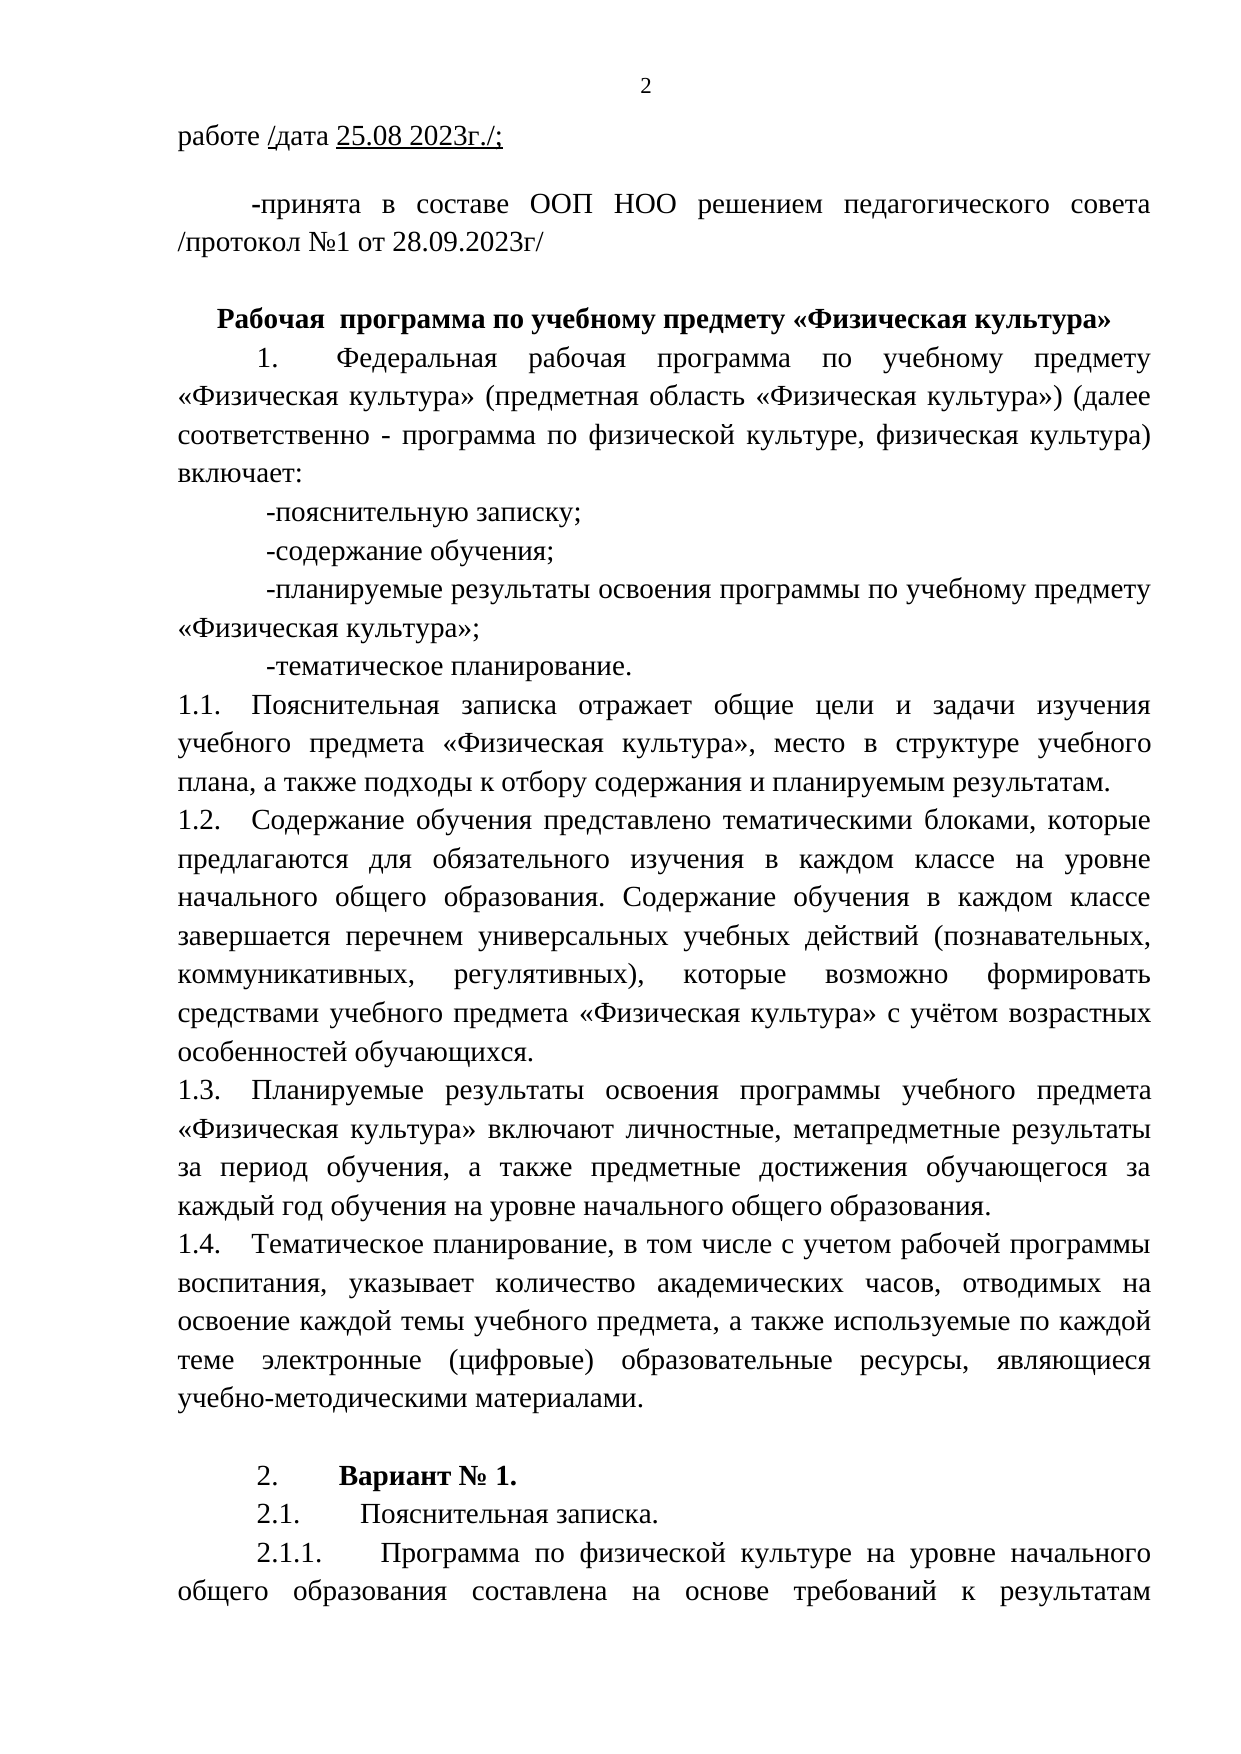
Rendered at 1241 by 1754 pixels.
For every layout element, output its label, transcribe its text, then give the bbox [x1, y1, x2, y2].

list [177, 1535, 1152, 1607]
list Планируемые результаты освоения программы учебного предмета «Физическая культура» включают личностные, метапредметные результаты за период обучения, а также предметные достижения обучающегося за каждый год обучения на уровне начального общего образования. [177, 1072, 1152, 1221]
text -тематическое планирование. [177, 648, 1152, 682]
text -пояснительную записку; [177, 494, 1152, 528]
list Пояснительная записка. [177, 1496, 1152, 1530]
text Рабочая программа по учебному предмету «Физическая культура» [177, 301, 1152, 335]
text -содержание обучения; [177, 533, 1152, 566]
list Пояснительная записка отражает общие цели и задачи изучения учебного предмета «Физическая культура», место в структуре учебного плана, а также подходы к отбору содержания и планируемым результатам. [177, 687, 1152, 797]
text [177, 118, 1152, 152]
text -планируемые результаты освоения программы по учебному предмету «Физическая культура»; [177, 571, 1152, 643]
text -принята в составе ООП НОО решением педагогического совета /протокол №1 от 28.09.2023г/ [177, 186, 1152, 258]
list Федеральная рабочая программа по учебному предмету «Физическая культура» (предметная область «Физическая культура») (далее соответственно - программа по физической культуре, физическая культура) включает: [177, 340, 1152, 489]
list Вариант № 1. [177, 1458, 1152, 1491]
list Тематическое планирование, в том числе с учетом рабочей программы воспитания, указывает количество академических часов, отводимых на освоение каждой темы учебного предмета, а также используемые по каждой теме электронные (цифровые) образовательные ресурсы, являющиеся учебно-методическими материалами. [177, 1226, 1152, 1414]
list Содержание обучения представлено тематическими блоками, которые предлагаются для обязательного изучения в каждом классе на уровне начального общего образования. Содержание обучения в каждом классе завершается перечнем универсальных учебных действий (познавательных, коммуникативных, регулятивных), которые возможно формировать средствами учебного предмета «Физическая культура» с учётом возрастных особенностей обучающихся. [177, 802, 1152, 1067]
